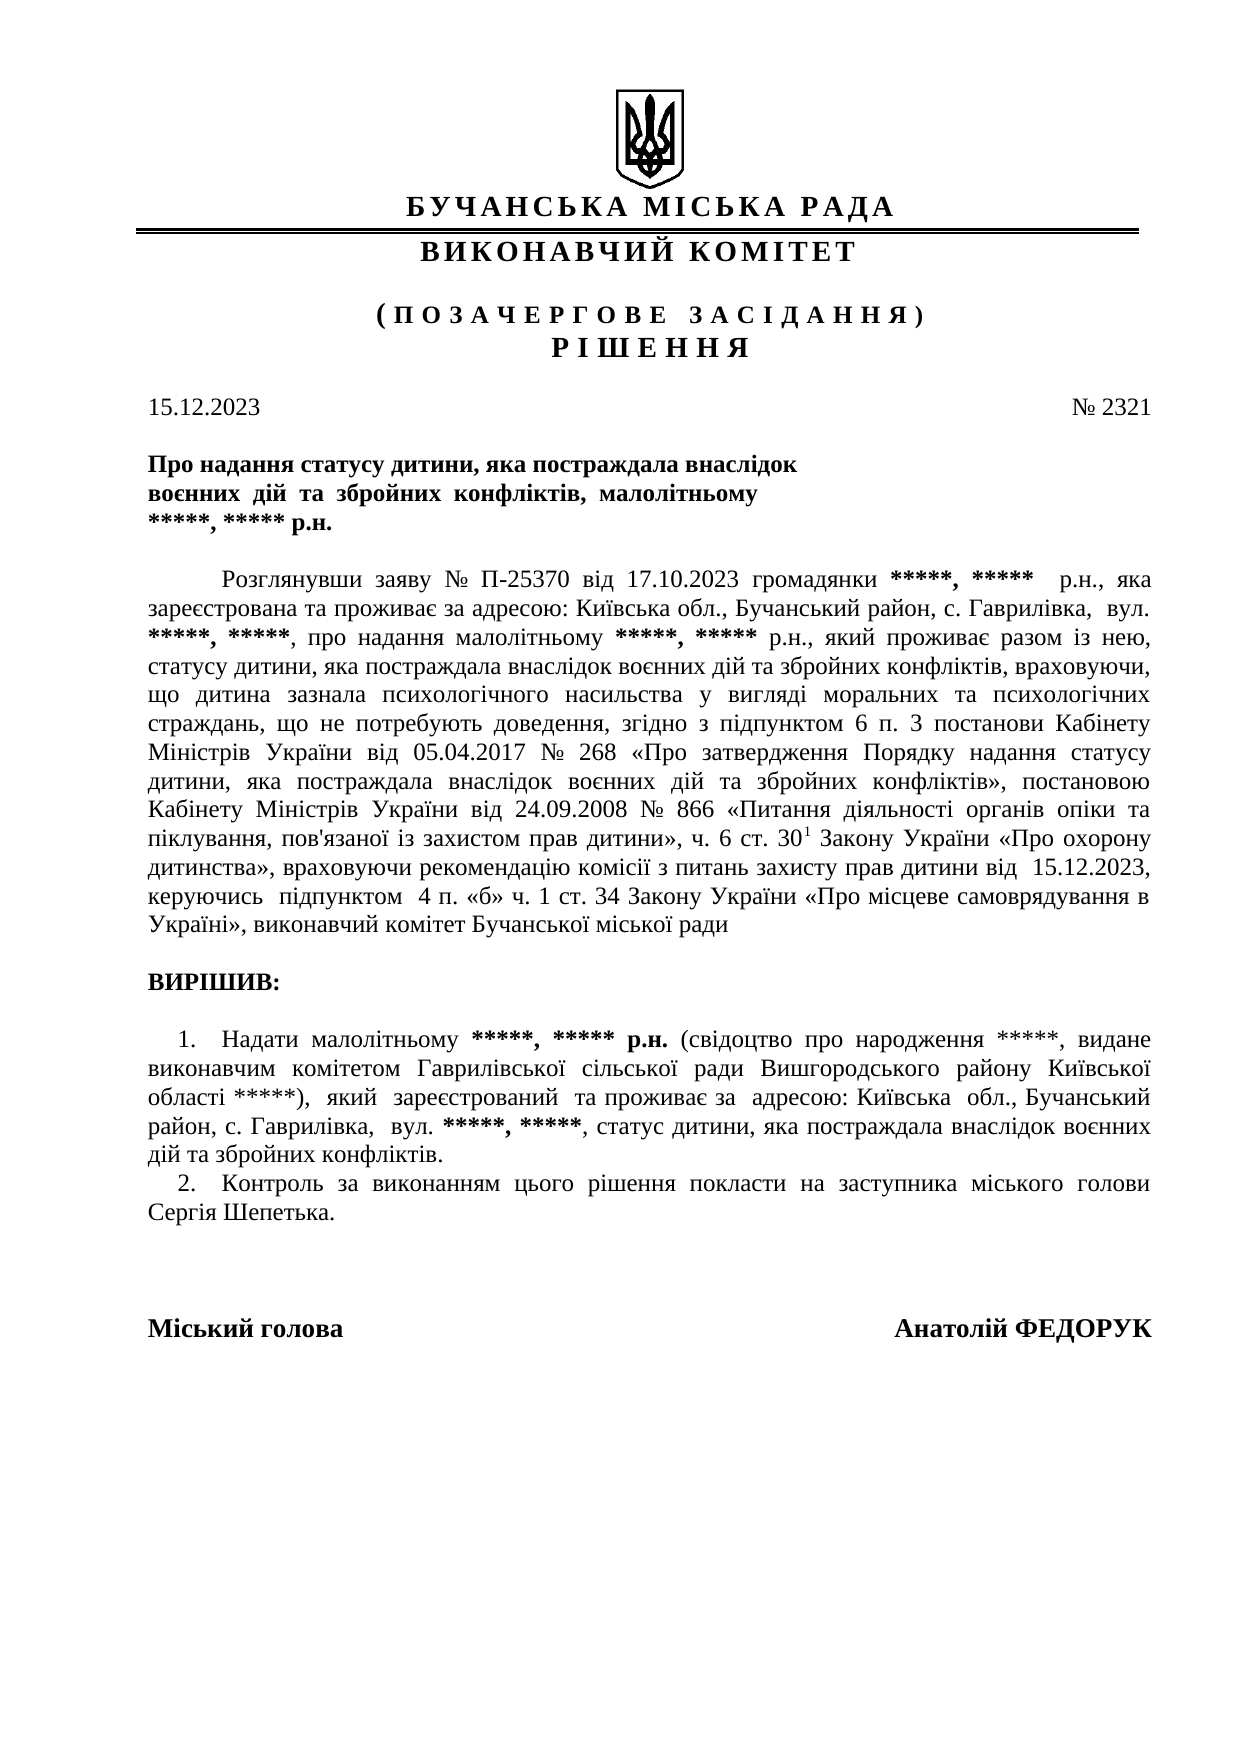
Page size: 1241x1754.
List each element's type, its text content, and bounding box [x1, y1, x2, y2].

picture [614, 88, 685, 189]
table_header № 2321 [650, 392, 1163, 421]
text *****, ***** р.н. [148, 507, 812, 536]
text Розглянувши заяву № П-25370 від 17.10.2023 громадянки *****, ***** р.н., яка зареєстрована та проживає за адресою: Київська обл., Бучанський район, с. Гаврилівка, вул. *****, *****, про надання малолітньому *****, ***** р.н., який проживає разом із нею, статусу дитини, яка постраждала внаслідок воєнних дій та збройних конфліктів, враховуючи, що дитина зазнала психологічного насильства у вигляді моральних та психологічних страждань, що не потребують доведення, згідно з підпунктом 6 п. 3 постанови Кабінету Міністрів України від 05.04.2017 № 268 «Про затвердження Порядку надання статусу дитини, яка постраждала внаслідок воєнних дій та збройних конфліктів», постановою Кабінету Міністрів України від 24.09.2008 № 866 «Питання діяльності органів опіки та піклування, пов'язаної із захистом прав дитини», ч. 6 ст. 301 Закону України «Про охорону дитинства», враховуючи рекомендацію комісії з питань захисту прав дитини від 15.12.2023, керуючись підпунктом 4 п. «б» ч. 1 ст. 34 Закону України «Про місцеве самоврядування в Україні», виконавчий комітет Бучанської міської ради [148, 564, 1152, 938]
table_header Міський голова [136, 1312, 649, 1343]
list Контроль за виконанням цього рішення покласти на заступника міського голови Сергія Шепетька. [148, 1168, 1152, 1226]
text (ПОЗАЧЕРГОВЕ ЗАСІДАННЯ) [148, 296, 1152, 330]
text Про надання статусу дитини, яка постраждала внаслідок воєнних дій та збройних конфліктів, малолітньому [148, 449, 812, 507]
text БУЧАНСЬКА МІСЬКА РАДА [148, 189, 1152, 223]
text РІШЕННЯ [148, 330, 1152, 363]
table_header ВИКОНАВЧИЙ КОМІТЕТ [136, 234, 1139, 296]
list Надати малолітньому *****, ***** р.н. (свідоцтво про народження *****, видане виконавчим комітетом Гаврилівської сільської ради Вишгородського району Київської області *****), який зареєстрований та проживає за адресою: Київська обл., Бучанський район, с. Гаврилівка, вул. *****, *****, статус дитини, яка постраждала внаслідок воєнних дій та збройних конфліктів. [148, 1024, 1152, 1168]
table_header Анатолій ФЕДОРУК [650, 1312, 1163, 1343]
text ВИРІШИВ: [148, 967, 1152, 996]
table_header 15.12.2023 [136, 392, 649, 421]
